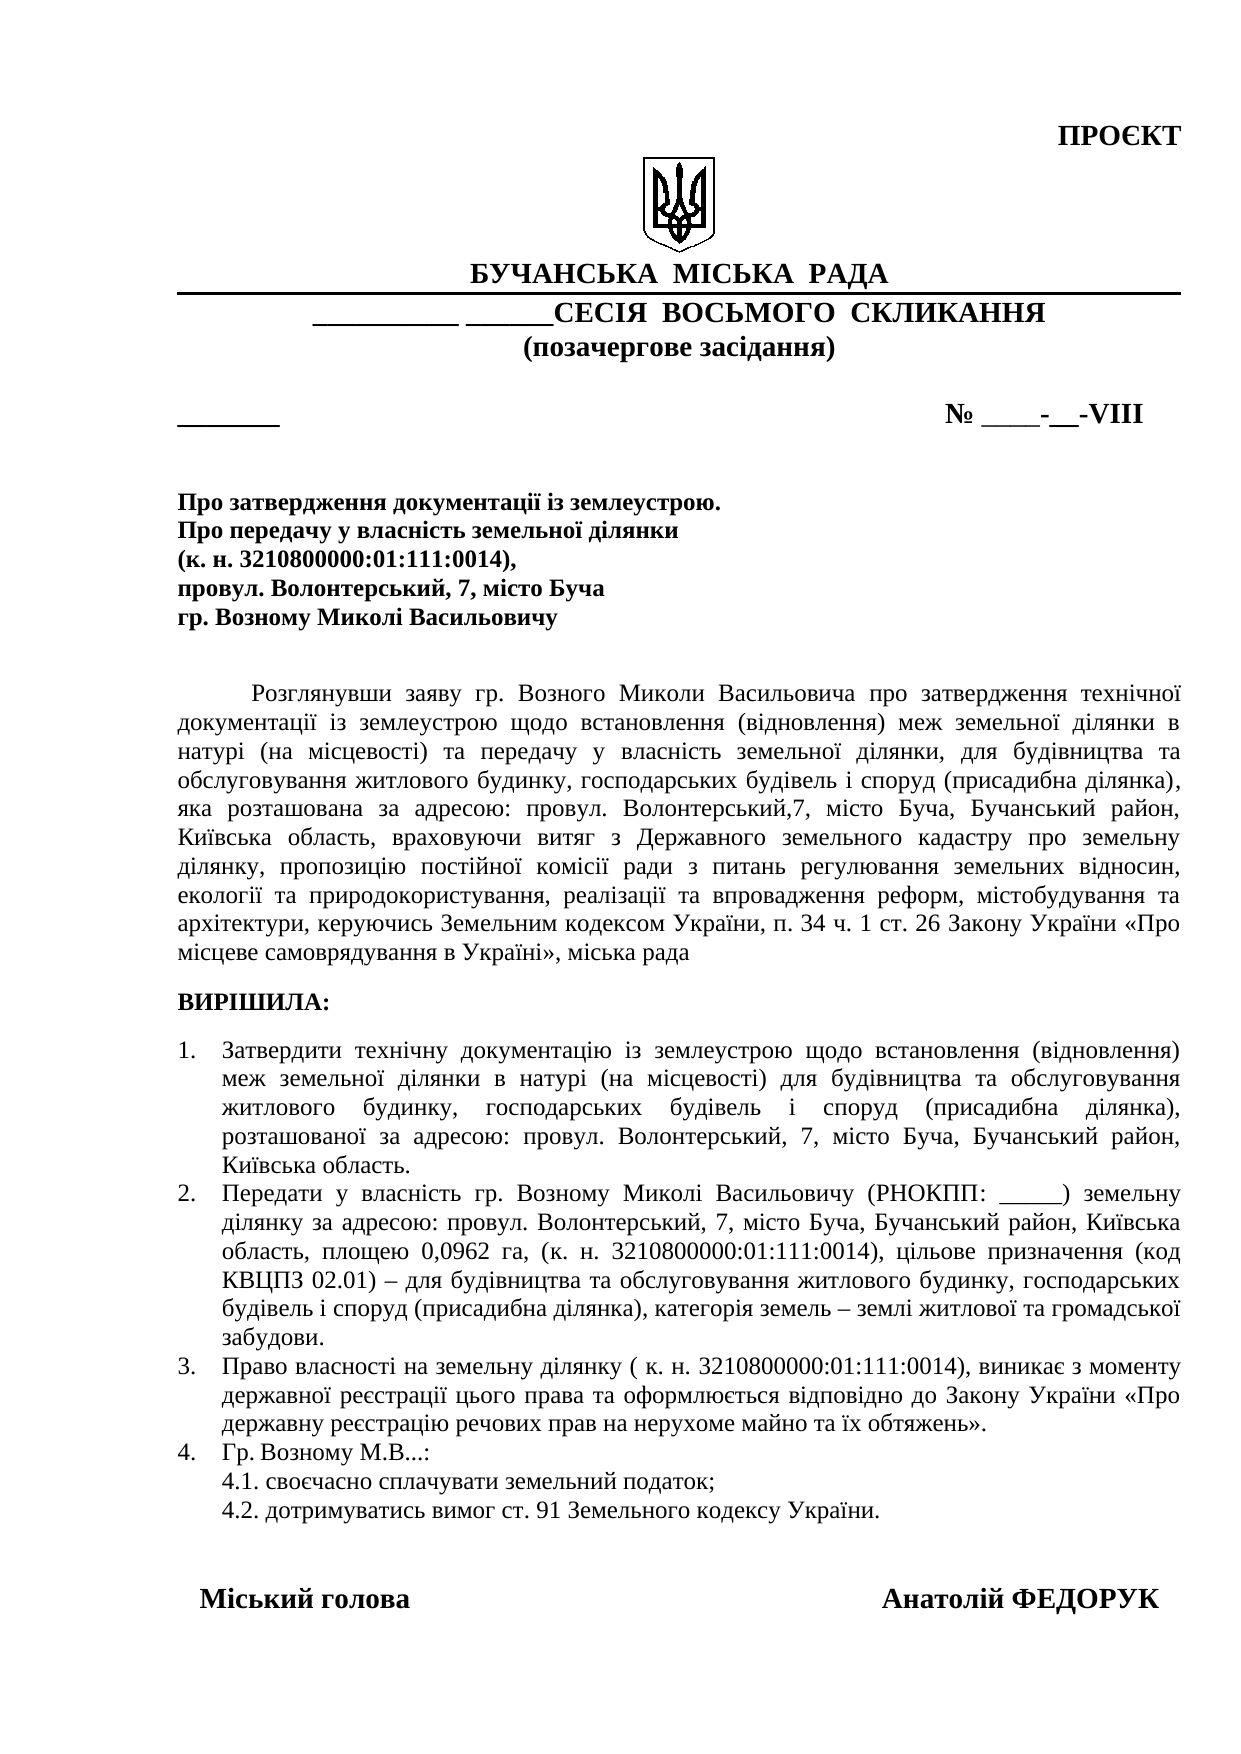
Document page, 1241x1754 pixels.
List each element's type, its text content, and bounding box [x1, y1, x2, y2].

text провул. Волонтерський, 7, місто Буча [177, 573, 1181, 602]
text БУЧАНСЬКА МІСЬКА РАДА [177, 256, 1181, 292]
text ВИРІШИЛА: [177, 987, 1181, 1016]
text __________ ______СЕСІЯ ВОСЬМОГО СКЛИКАННЯ [177, 295, 1181, 329]
list Право власності на земельну ділянку ( к. н. 3210800000:01:111:0014), виникає з моменту державної реєстрації цього права та оформлюється відповідно до Закону України «Про державну реєстрацію речових прав на нерухоме майно та їх обтяжень». [177, 1351, 1181, 1437]
text 4. Гр. Возному М.В...: [177, 1437, 1181, 1466]
list Затвердити технічну документацію із землеустрою щодо встановлення (відновлення) меж земельної ділянки в натурі (на місцевості) для будівництва та обслуговування житлового будинку, господарських будівель і споруд (присадибна ділянка), розташованої за адресою: провул. Волонтерський, 7, місто Буча, Бучанський район, Київська область. [177, 1035, 1181, 1178]
text Міський голова Анатолій ФЕДОРУК [177, 1581, 1181, 1614]
text Розглянувши заяву гр. Возного Миколи Васильовича про затвердження технічної документації із землеустрою щодо встановлення (відновлення) меж земельної ділянки в натурі (на місцевості) та передачу у власність земельної ділянки, для будівництва та обслуговування житлового будинку, господарських будівель і споруд (присадибна ділянка), яка розташована за адресою: провул. Волонтерський,7, місто Буча, Бучанський район, Київська область, враховуючи витяг з Державного земельного кадастру про земельну ділянку, пропозицію постійної комісії ради з питань регулювання земельних відносин, екології та природокористування, реалізації та впровадження реформ, містобудування та архітектури, керуючись Земельним кодексом України, п. 34 ч. 1 ст. 26 Закону України «Про місцеве самоврядування в Україні», міська рада [177, 678, 1181, 966]
list Передати у власність гр. Возному Миколі Васильовичу (РНОКПП: _____) земельну ділянку за адресою: провул. Волонтерський, 7, місто Буча, Бучанський район, Київська область, площею 0,0962 га, (к. н. 3210800000:01:111:0014), цільове призначення (код КВЦПЗ 02.01) – для будівництва та обслуговування житлового будинку, господарських будівель і споруд (присадибна ділянка), категорія земель – землі житлової та громадської забудови. [177, 1178, 1181, 1351]
text ПРОЄКТ [177, 118, 1181, 152]
text Про затвердження документації із землеустрою. [177, 487, 1181, 516]
text гр. Возному Миколі Васильовичу [177, 602, 1181, 631]
text (позачергове засідання) [177, 329, 1181, 362]
text _______ № ____-__-VІІІ [177, 396, 1181, 429]
text Про передачу у власність земельної ділянки [177, 516, 1181, 544]
text (к. н. 3210800000:01:111:0014), [177, 544, 1181, 573]
text 4.1. своєчасно сплачувати земельний податок; [222, 1466, 1181, 1495]
text 4.2. дотримуватись вимог ст. 91 Земельного кодексу України. [222, 1495, 1181, 1523]
